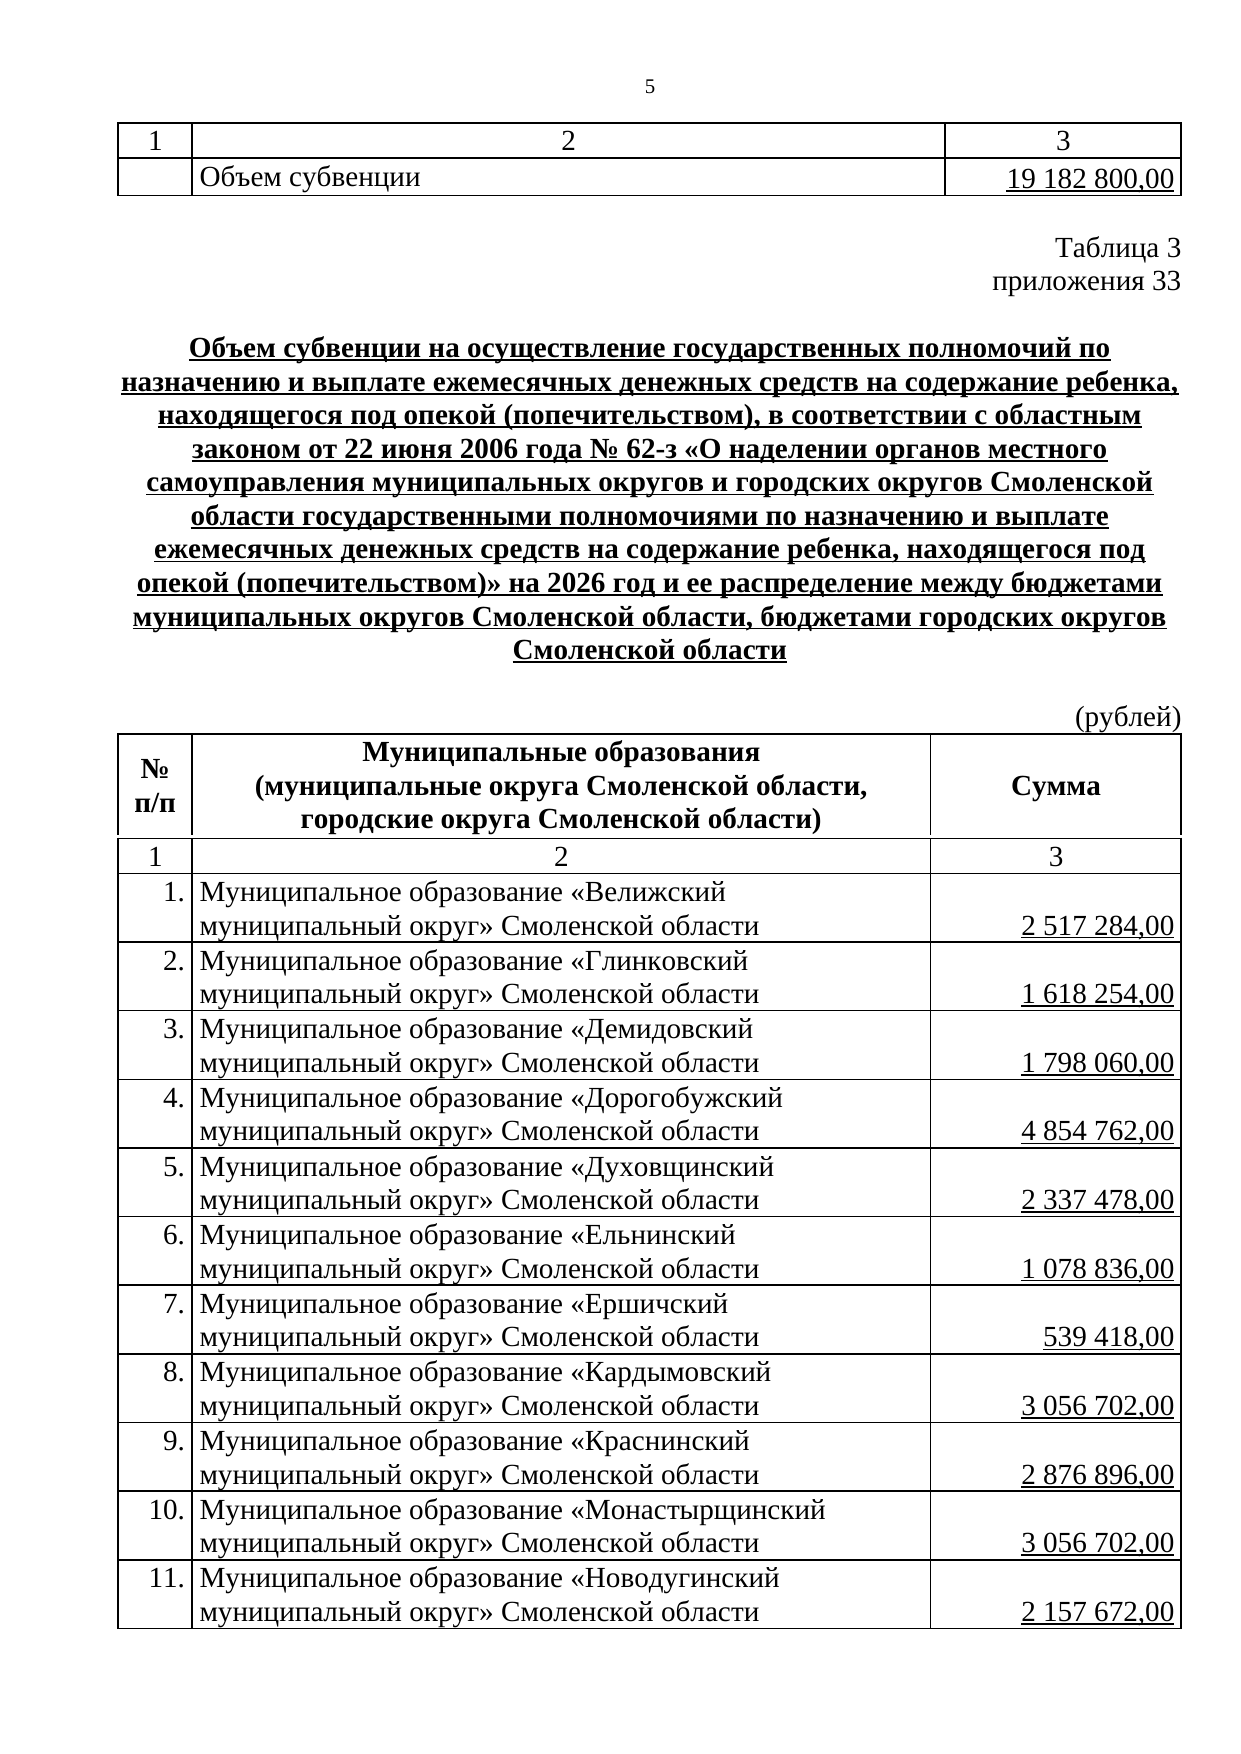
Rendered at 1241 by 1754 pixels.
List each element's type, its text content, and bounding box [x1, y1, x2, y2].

table_cell 3 056 702,00 [931, 1492, 1180, 1559]
table_cell 2 157 672,00 [931, 1561, 1180, 1628]
table_cell Муниципальное образование «Дорогобужский муниципальный округ» Смоленской области [193, 1080, 930, 1147]
table_cell [119, 159, 191, 194]
table_cell 2. [119, 943, 191, 1010]
text Объем субвенции на осуществление государственных полномочий по назначению и выплате ежемесячных денежных средств на содержание ребенка, находящегося под опекой (попечительством), в соответствии с областным законом от 22 июня 2006 года № 62-з «О наделении органов местного самоуправления муниципальных округов и городских округов Смоленской области государственными полномочиями по назначению и выплате ежемесячных денежных средств на содержание ребенка, находящегося под опекой (попечительством)» на 2026 год и ее распределение между бюджетами муниципальных округов Смоленской области, бюджетами городских округов Смоленской области [118, 330, 1181, 666]
table_cell Муниципальное образование «Краснинский муниципальный округ» Смоленской области [193, 1423, 930, 1490]
table_cell 5. [119, 1149, 191, 1216]
table_cell 1 618 254,00 [931, 943, 1180, 1010]
table_cell Муниципальное образование «Монастырщинский муниципальный округ» Смоленской области [193, 1492, 930, 1559]
table_cell 4 854 762,00 [931, 1080, 1180, 1147]
table_cell 19 182 800,00 [946, 159, 1180, 194]
table_header № п/п [119, 735, 191, 835]
table_cell Муниципальное образование «Демидовский муниципальный округ» Смоленской области [193, 1011, 930, 1078]
table_cell Муниципальное образование «Новодугинский муниципальный округ» Смоленской области [193, 1561, 930, 1628]
table_cell 9. [119, 1423, 191, 1490]
table_header 3 [931, 839, 1180, 872]
table_cell 11. [119, 1561, 191, 1628]
table_cell 1. [119, 874, 191, 941]
table_cell Муниципальное образование «Велижский муниципальный округ» Смоленской области [193, 874, 930, 941]
table_cell 1 078 836,00 [931, 1217, 1180, 1284]
table_header 2 [193, 839, 930, 872]
table_cell 2 337 478,00 [931, 1149, 1180, 1216]
table_cell 6. [119, 1217, 191, 1284]
table_cell 7. [119, 1286, 191, 1353]
table_header 2 [193, 124, 944, 157]
table_cell 2 876 896,00 [931, 1423, 1180, 1490]
table_cell Муниципальное образование «Ельнинский муниципальный округ» Смоленской области [193, 1217, 930, 1284]
table_cell Муниципальное образование «Ершичский муниципальный округ» Смоленской области [193, 1286, 930, 1353]
text приложения 33 [118, 263, 1181, 297]
table_cell 3. [119, 1011, 191, 1078]
table_cell 4. [119, 1080, 191, 1147]
table_header 3 [946, 124, 1180, 157]
text (рублей) [118, 699, 1181, 733]
table_cell 8. [119, 1355, 191, 1422]
text Таблица 3 [118, 230, 1181, 263]
table_cell 2 517 284,00 [931, 874, 1180, 941]
table_cell Объем субвенции [193, 159, 944, 194]
table_header Сумма [931, 735, 1180, 835]
table_header Муниципальные образования (муниципальные округа Смоленской области, городские округа Смоленской области) [193, 735, 930, 835]
table_cell 1 798 060,00 [931, 1011, 1180, 1078]
table_header 1 [119, 839, 191, 872]
table_header 1 [119, 124, 191, 157]
table_cell 539 418,00 [931, 1286, 1180, 1353]
table_cell Муниципальное образование «Кардымовский муниципальный округ» Смоленской области [193, 1355, 930, 1422]
table_cell Муниципальное образование «Духовщинский муниципальный округ» Смоленской области [193, 1149, 930, 1216]
table_cell Муниципальное образование «Глинковский муниципальный округ» Смоленской области [193, 943, 930, 1010]
table_cell 3 056 702,00 [931, 1355, 1180, 1422]
table_cell 10. [119, 1492, 191, 1559]
